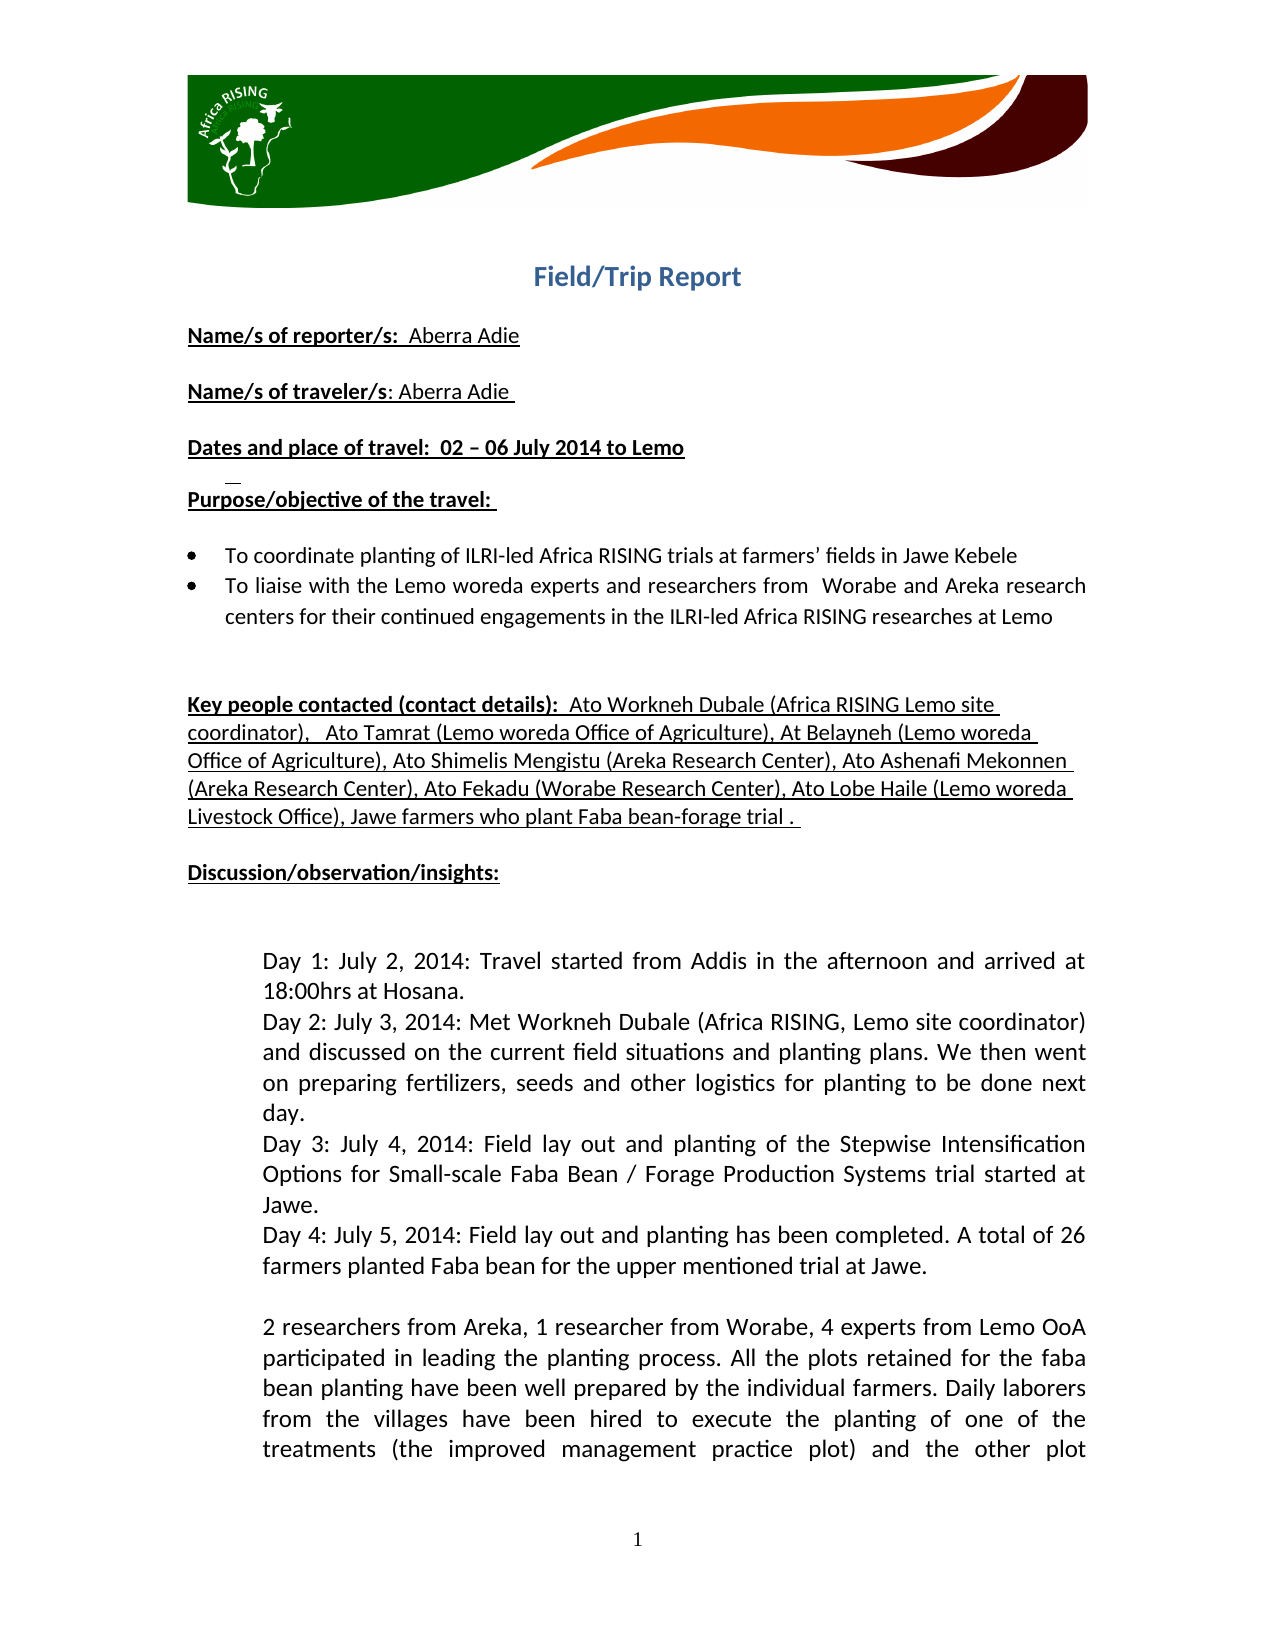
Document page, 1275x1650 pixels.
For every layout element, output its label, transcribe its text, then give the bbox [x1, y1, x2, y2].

text Discussion/observation/insights: [187, 858, 1087, 886]
text Dates and place of travel: 02 – 06 July 2014 to Lemo [187, 433, 1087, 461]
list Day 4: July 5, 2014: Field lay out and planting has been completed. A total of 26 farmers planted Faba bean for the upper mentioned trial at Jawe. [262, 1220, 1087, 1281]
list Day 1: July 2, 2014: Travel started from Addis in the afternoon and arrived at 18:00hrs at Hosana. [262, 945, 1087, 1006]
text Key people contacted (contact details): Ato Workneh Dubale (Africa RISING Lemo site coordinator), Ato Tamrat (Lemo woreda Office of Agriculture), At Belayneh (Lemo woreda Office of Agriculture), Ato Shimelis Mengistu (Areka Research Center), Ato Ashenafi Mekonnen (Areka Research Center), Ato Fekadu (Worabe Research Center), Ato Lobe Haile (Lemo woreda Livestock Office), Jawe farmers who plant Faba bean-forage trial . [187, 690, 1087, 830]
list To coordinate planting of ILRI-led Africa RISING trials at farmers’ fields in Jawe Kebele [187, 541, 1087, 569]
list Day 2: July 3, 2014: Met Workneh Dubale (Africa RISING, Lemo site coordinator) and discussed on the current field situations and planting plans. We then went on preparing fertilizers, seeds and other logistics for planting to be done next day. [262, 1006, 1087, 1128]
picture [187, 75, 1088, 208]
subtitle Field/Trip Report [187, 258, 1087, 293]
text Purpose/objective of the travel: [187, 485, 1087, 513]
list To liaise with the Lemo woreda experts and researchers from Worabe and Areka research centers for their continued engagements in the ILRI-led Africa RISING researches at Lemo [187, 572, 1087, 630]
text Name/s of traveler/s: Aberra Adie [187, 377, 1087, 405]
text Name/s of reporter/s: Aberra Adie [187, 321, 1087, 349]
list Day 3: July 4, 2014: Field lay out and planting of the Stepwise Intensification Options for Small-scale Faba Bean / Forage Production Systems trial started at Jawe. [262, 1128, 1087, 1220]
